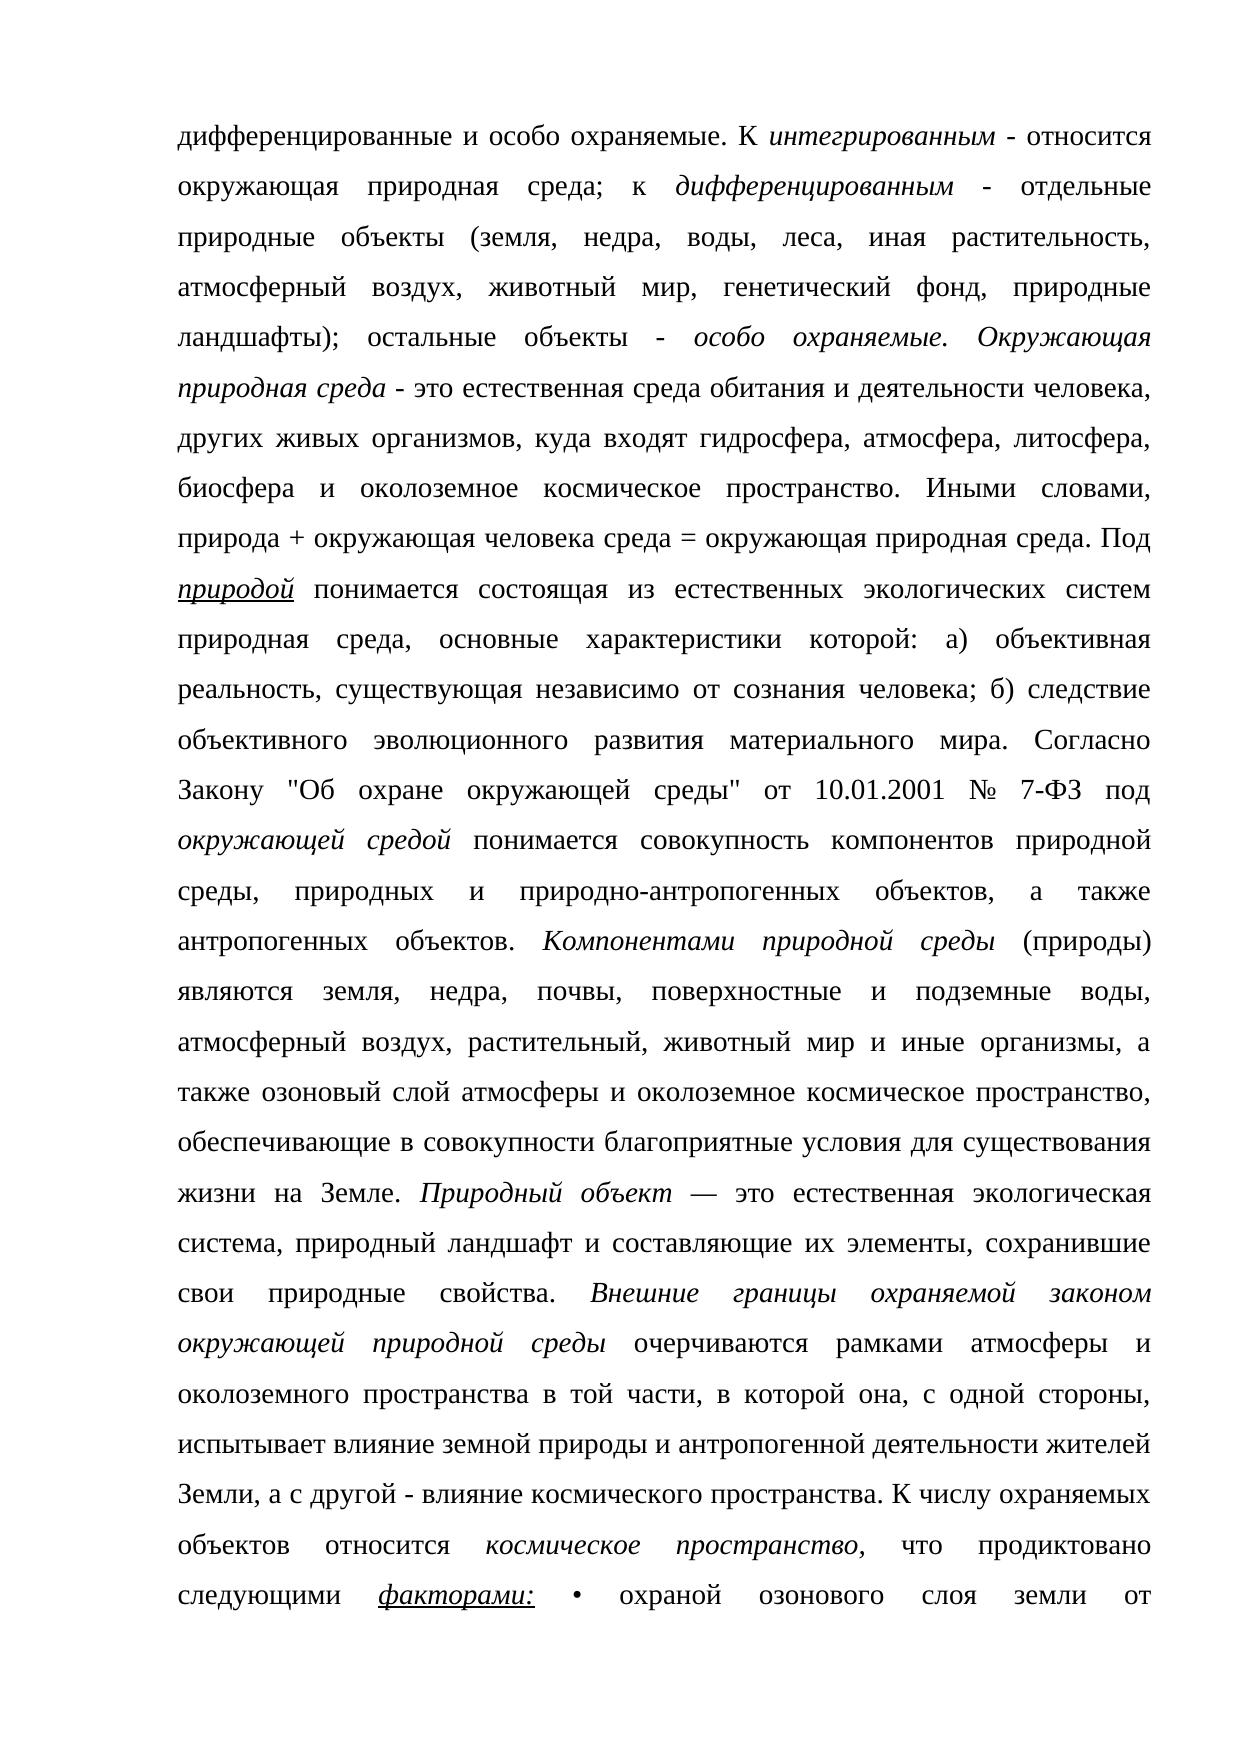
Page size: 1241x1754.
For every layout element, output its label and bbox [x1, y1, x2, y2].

text [177, 118, 1152, 1611]
